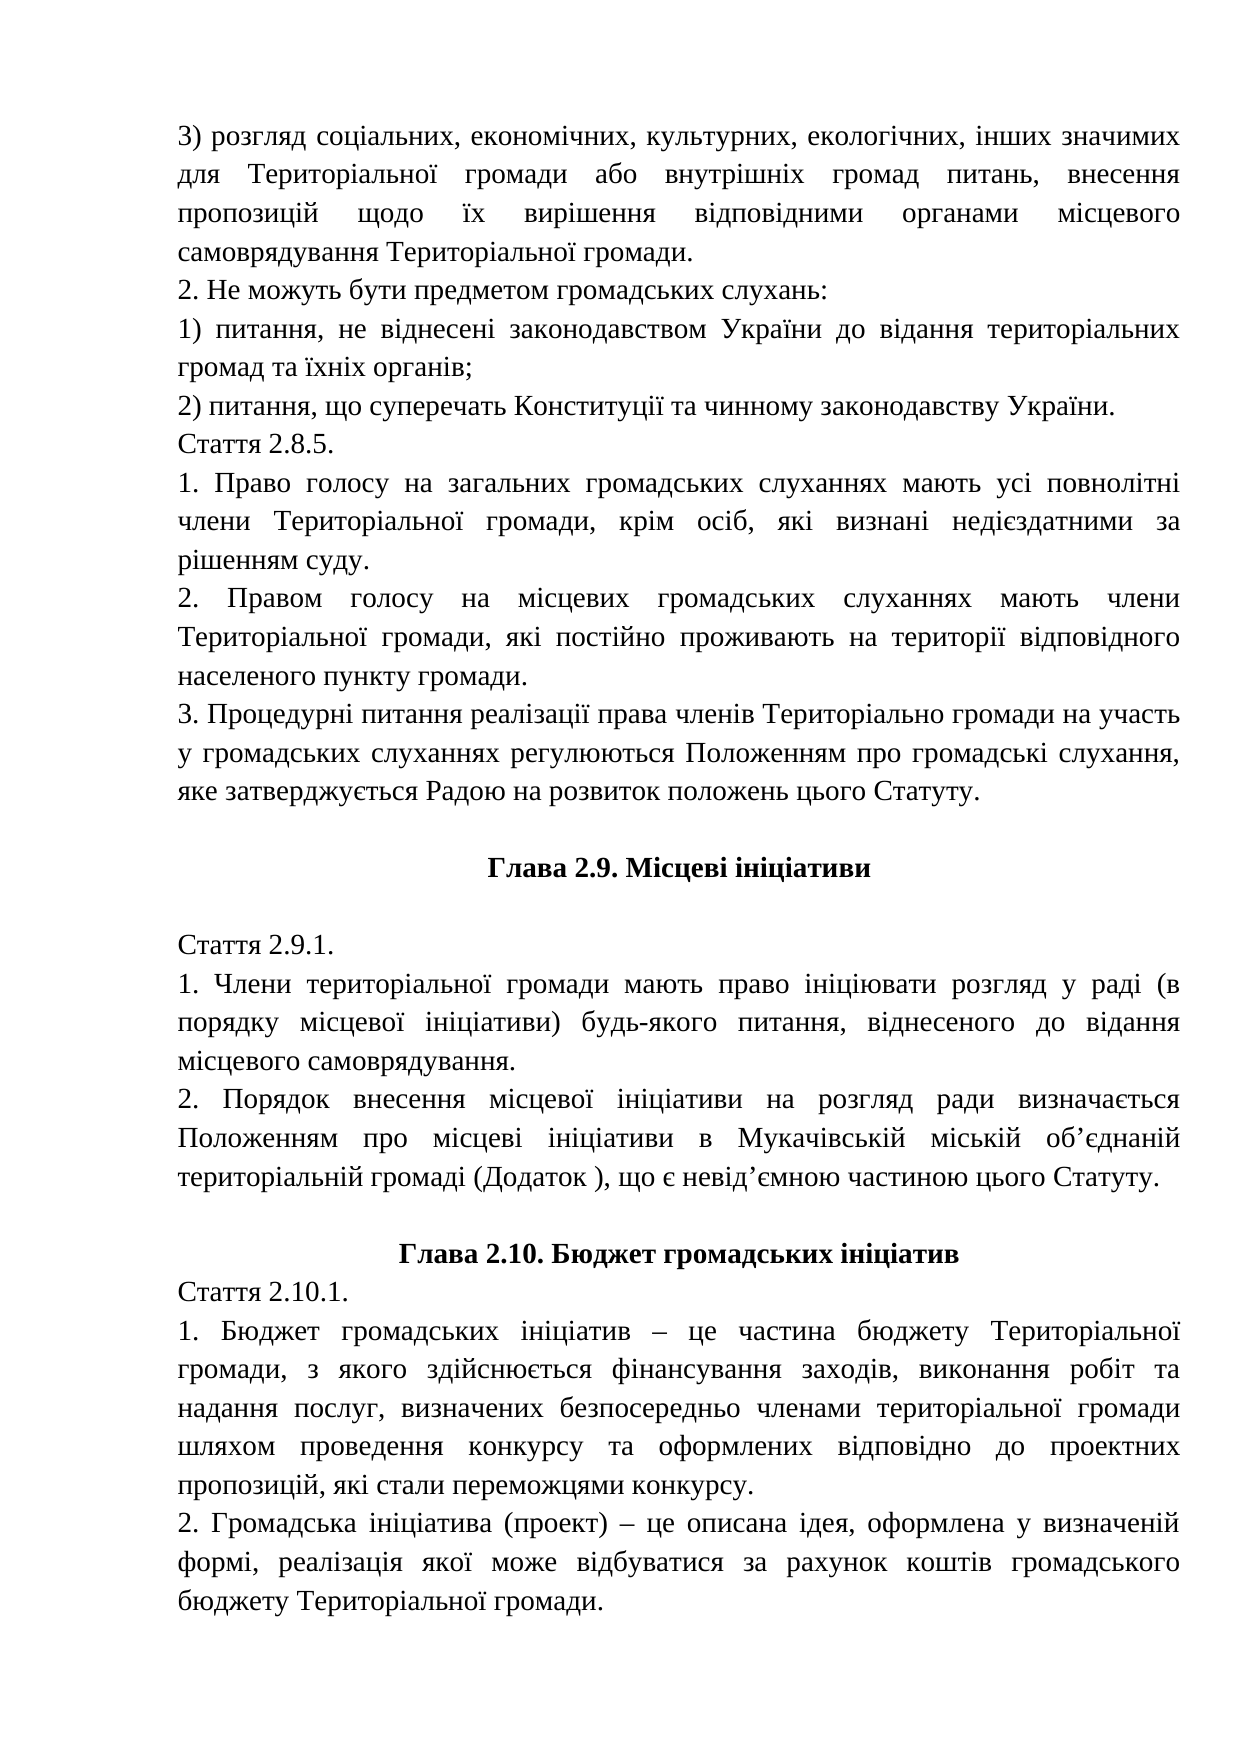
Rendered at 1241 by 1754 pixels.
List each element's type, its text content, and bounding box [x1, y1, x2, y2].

text Стаття 2.9.1. [177, 927, 1181, 961]
text Глава 2.10. Бюджет громадських ініціатив [177, 1236, 1181, 1269]
text 1) питання, не віднесені законодавством України до відання територіальних громад та їхніх органів; [177, 311, 1181, 383]
text 1. Право голосу на загальних громадських слуханнях мають усі повнолітні члени Територіальної громади, крім осіб, які визнані недієздатними за рішенням суду. [177, 465, 1181, 576]
text 1. Бюджет громадських ініціатив – це частина бюджету Територіальної громади, з якого здійснюється фінансування заходів, виконання робіт та надання послуг, визначених безпосередньо членами територіальної громади шляхом проведення конкурсу та оформлених відповідно до проектних пропозицій, які стали переможцями конкурсу. [177, 1313, 1181, 1501]
text Глава 2.9. Місцеві ініціативи [177, 850, 1181, 884]
text 2. Правом голосу на місцевих громадських слуханнях мають члени Територіальної громади, які постійно проживають на території відповідного населеного пункту громади. [177, 581, 1181, 691]
text 2. Порядок внесення місцевої ініціативи на розгляд ради визначається Положенням про місцеві ініціативи в Мукачівській міській об’єднаній територіальній громаді (Додаток ), що є невід’ємною частиною цього Статуту. [177, 1082, 1181, 1192]
text 2. Громадська ініціатива (проект) – це описана ідея, оформлена у визначеній формі, реалізація якої може відбуватися за рахунок коштів громадського бюджету Територіальної громади. [177, 1506, 1181, 1616]
text Стаття 2.8.5. [177, 426, 1181, 460]
text 3. Процедурні питання реалізації права членів Територіально громади на участь у громадських слуханнях регулюються Положенням про громадські слухання, яке затверджується Радою на розвиток положень цього Статуту. [177, 696, 1181, 807]
text 3) розгляд соціальних, економічних, культурних, екологічних, інших значимих для Територіальної громади або внутрішніх громад питань, внесення пропозицій щодо їх вирішення відповідними органами місцевого самоврядування Територіальної громади. [177, 118, 1181, 267]
text 2. Не можуть бути предметом громадських слухань: [177, 272, 1181, 306]
text 1. Члени територіальної громади мають право ініціювати розгляд у раді (в порядку місцевої ініціативи) будь-якого питання, віднесеного до відання місцевого самоврядування. [177, 966, 1181, 1077]
text Стаття 2.10.1. [177, 1274, 1181, 1308]
text 2) питання, що суперечать Конституції та чинному законодавству України. [177, 388, 1181, 421]
